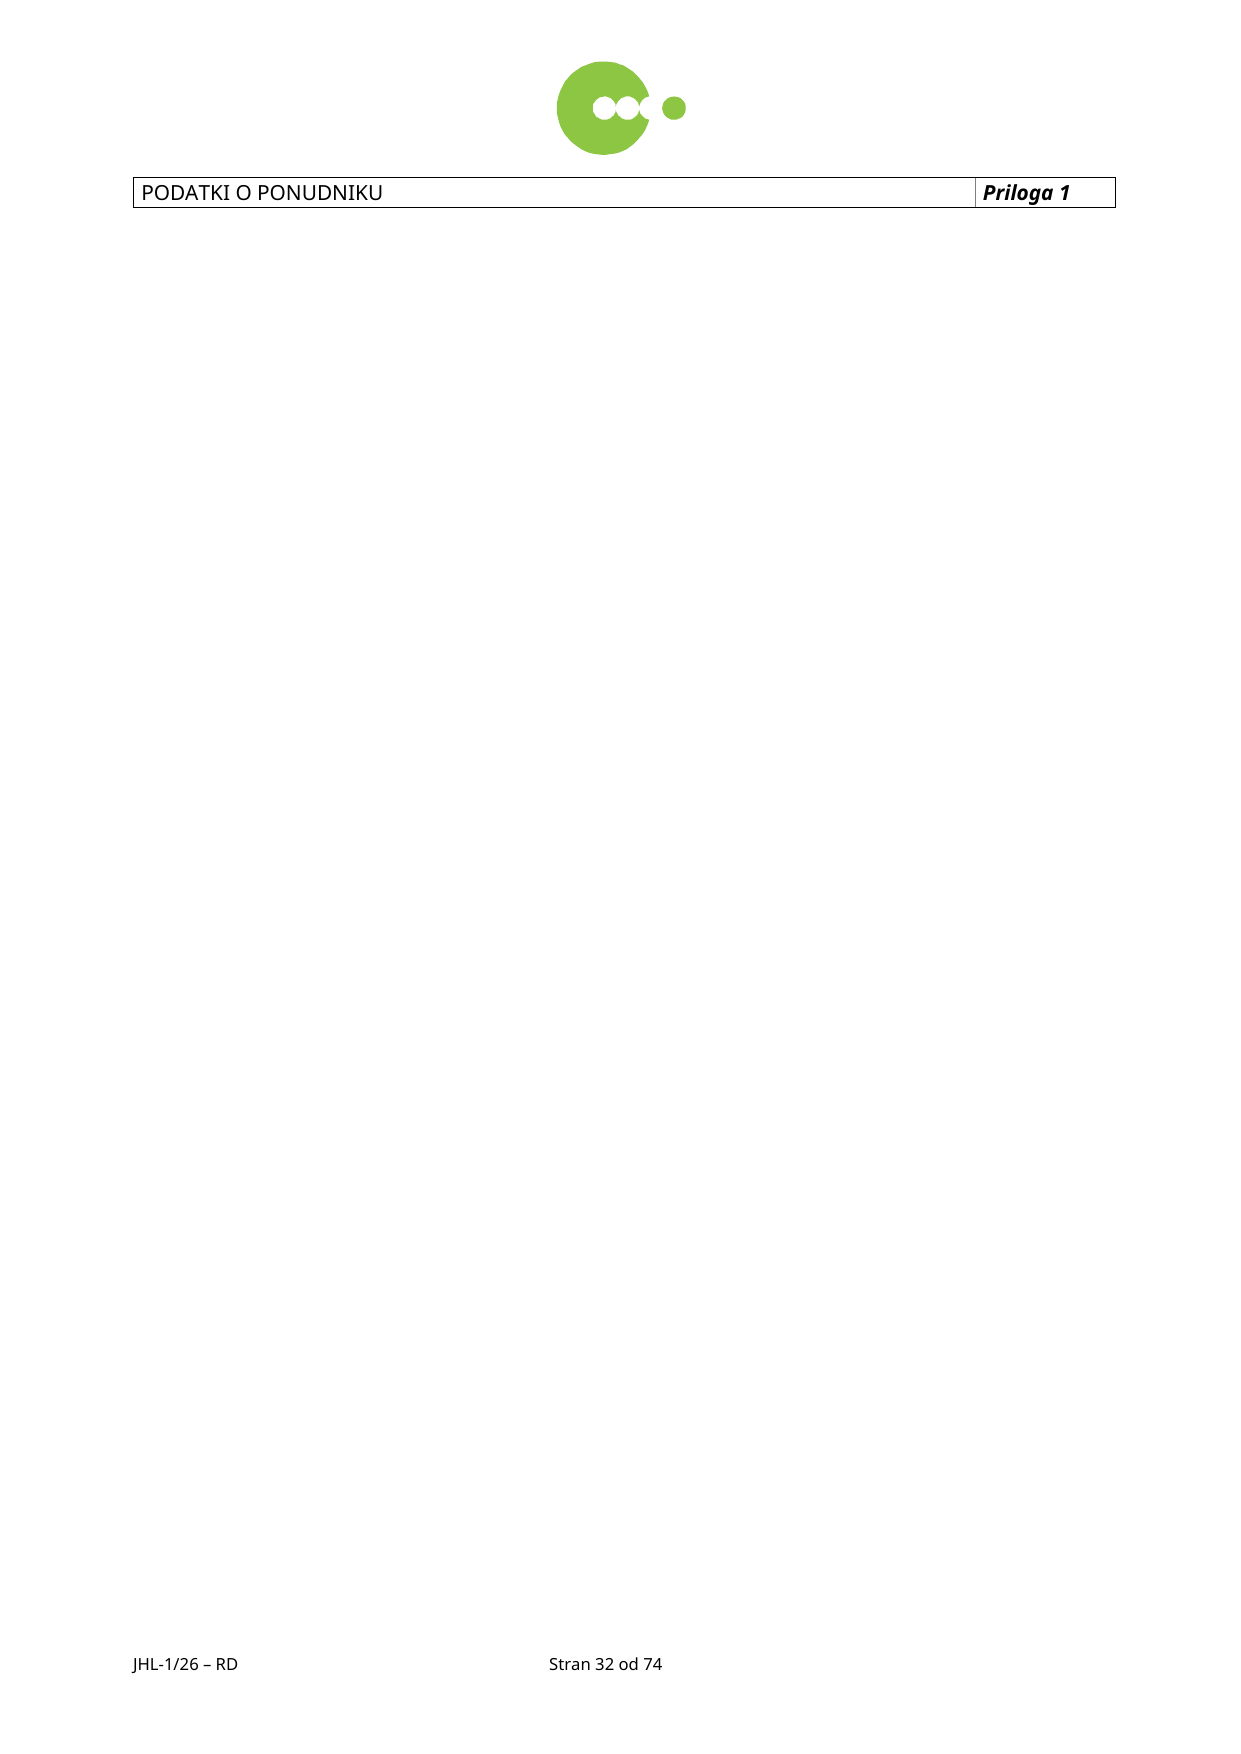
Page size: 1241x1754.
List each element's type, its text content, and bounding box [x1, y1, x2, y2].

table_header PODATKI O PONUDNIKU [134, 178, 975, 207]
table_header Priloga 1 [976, 178, 1115, 207]
